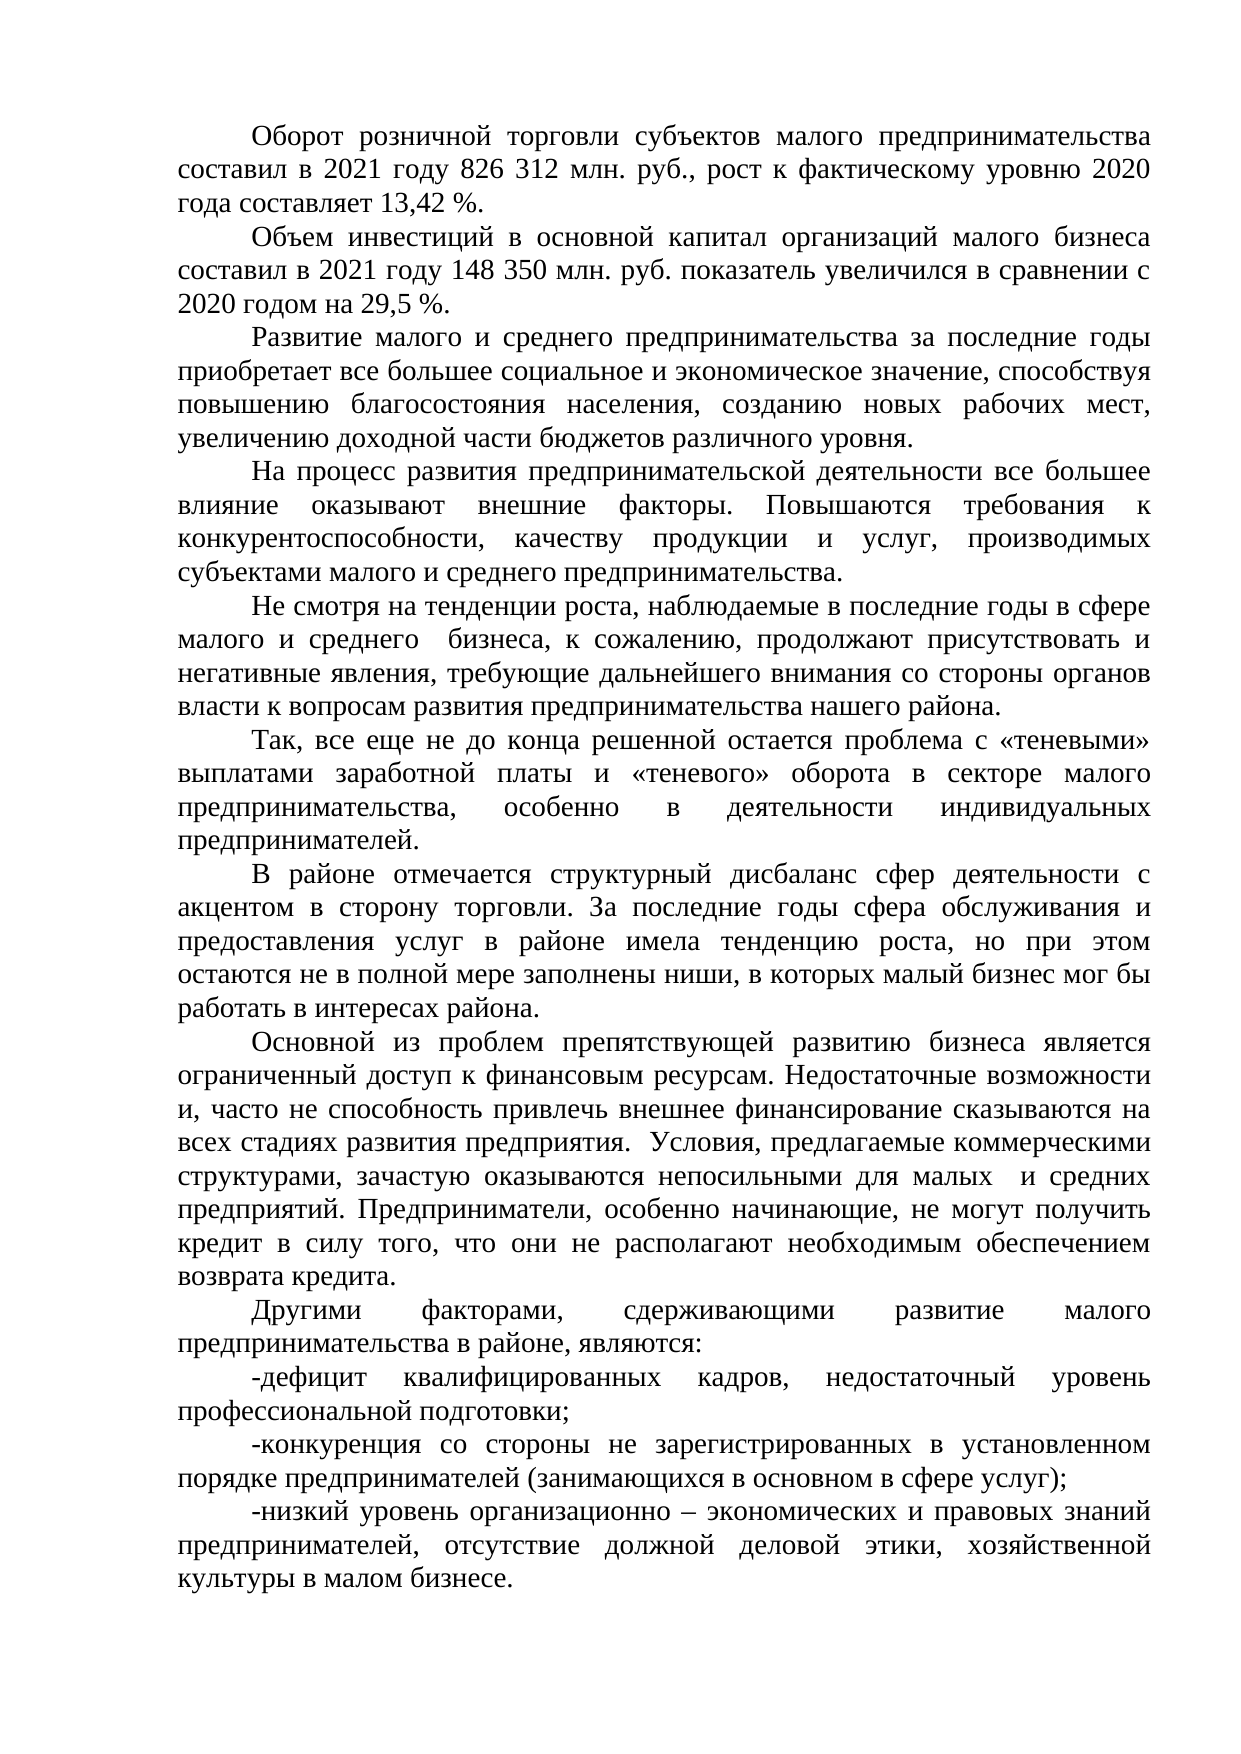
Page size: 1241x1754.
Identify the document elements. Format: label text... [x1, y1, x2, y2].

text Так, все еще не до конца решенной остается проблема с «теневыми» выплатами заработной платы и «теневого» оборота в секторе малого предпринимательства, особенно в деятельности индивидуальных предпринимателей. [177, 722, 1152, 856]
text -дефицит квалифицированных кадров, недостаточный уровень профессиональной подготовки; [177, 1359, 1152, 1426]
text Основной из проблем препятствующей развитию бизнеса является ограниченный доступ к финансовым ресурсам. Недостаточные возможности и, часто не способность привлечь внешнее финансирование сказываются на всех стадиях развития предприятия. Условия, предлагаемые коммерческими структурами, зачастую оказываются непосильными для малых и средних предприятий. Предприниматели, особенно начинающие, не могут получить кредит в силу того, что они не располагают необходимым обеспечением возврата кредита. [177, 1024, 1152, 1292]
text Другими факторами, сдерживающими развитие малого предпринимательства в районе, являются: [177, 1292, 1152, 1359]
text Развитие малого и среднего предпринимательства за последние годы приобретает все большее социальное и экономическое значение, способствуя повышению благосостояния населения, созданию новых рабочих мест, увеличению доходной части бюджетов различного уровня. [177, 319, 1152, 453]
text -низкий уровень организационно – экономических и правовых знаний предпринимателей, отсутствие должной деловой этики, хозяйственной культуры в малом бизнесе. [177, 1493, 1152, 1594]
text Оборот розничной торговли субъектов малого предпринимательства составил в 2021 году 826 312 млн. руб., рост к фактическому уровню 2020 года составляет 13,42 %. [177, 118, 1152, 219]
text На процесс развития предпринимательской деятельности все большее влияние оказывают внешние факторы. Повышаются требования к конкурентоспособности, качеству продукции и услуг, производимых субъектами малого и среднего предпринимательства. [177, 453, 1152, 588]
text -конкуренция со стороны не зарегистрированных в установленном порядке предпринимателей (занимающихся в основном в сфере услуг); [177, 1426, 1152, 1493]
text Не смотря на тенденции роста, наблюдаемые в последние годы в сфере малого и среднего бизнеса, к сожалению, продолжают присутствовать и негативные явления, требующие дальнейшего внимания со стороны органов власти к вопросам развития предпринимательства нашего района. [177, 588, 1152, 722]
text В районе отмечается структурный дисбаланс сфер деятельности с акцентом в сторону торговли. За последние годы сфера обслуживания и предоставления услуг в районе имела тенденцию роста, но при этом остаются не в полной мере заполнены ниши, в которых малый бизнес мог бы работать в интересах района. [177, 856, 1152, 1024]
text Объем инвестиций в основной капитал организаций малого бизнеса составил в 2021 году 148 350 млн. руб. показатель увеличился в сравнении с 2020 годом на 29,5 %. [177, 219, 1152, 319]
